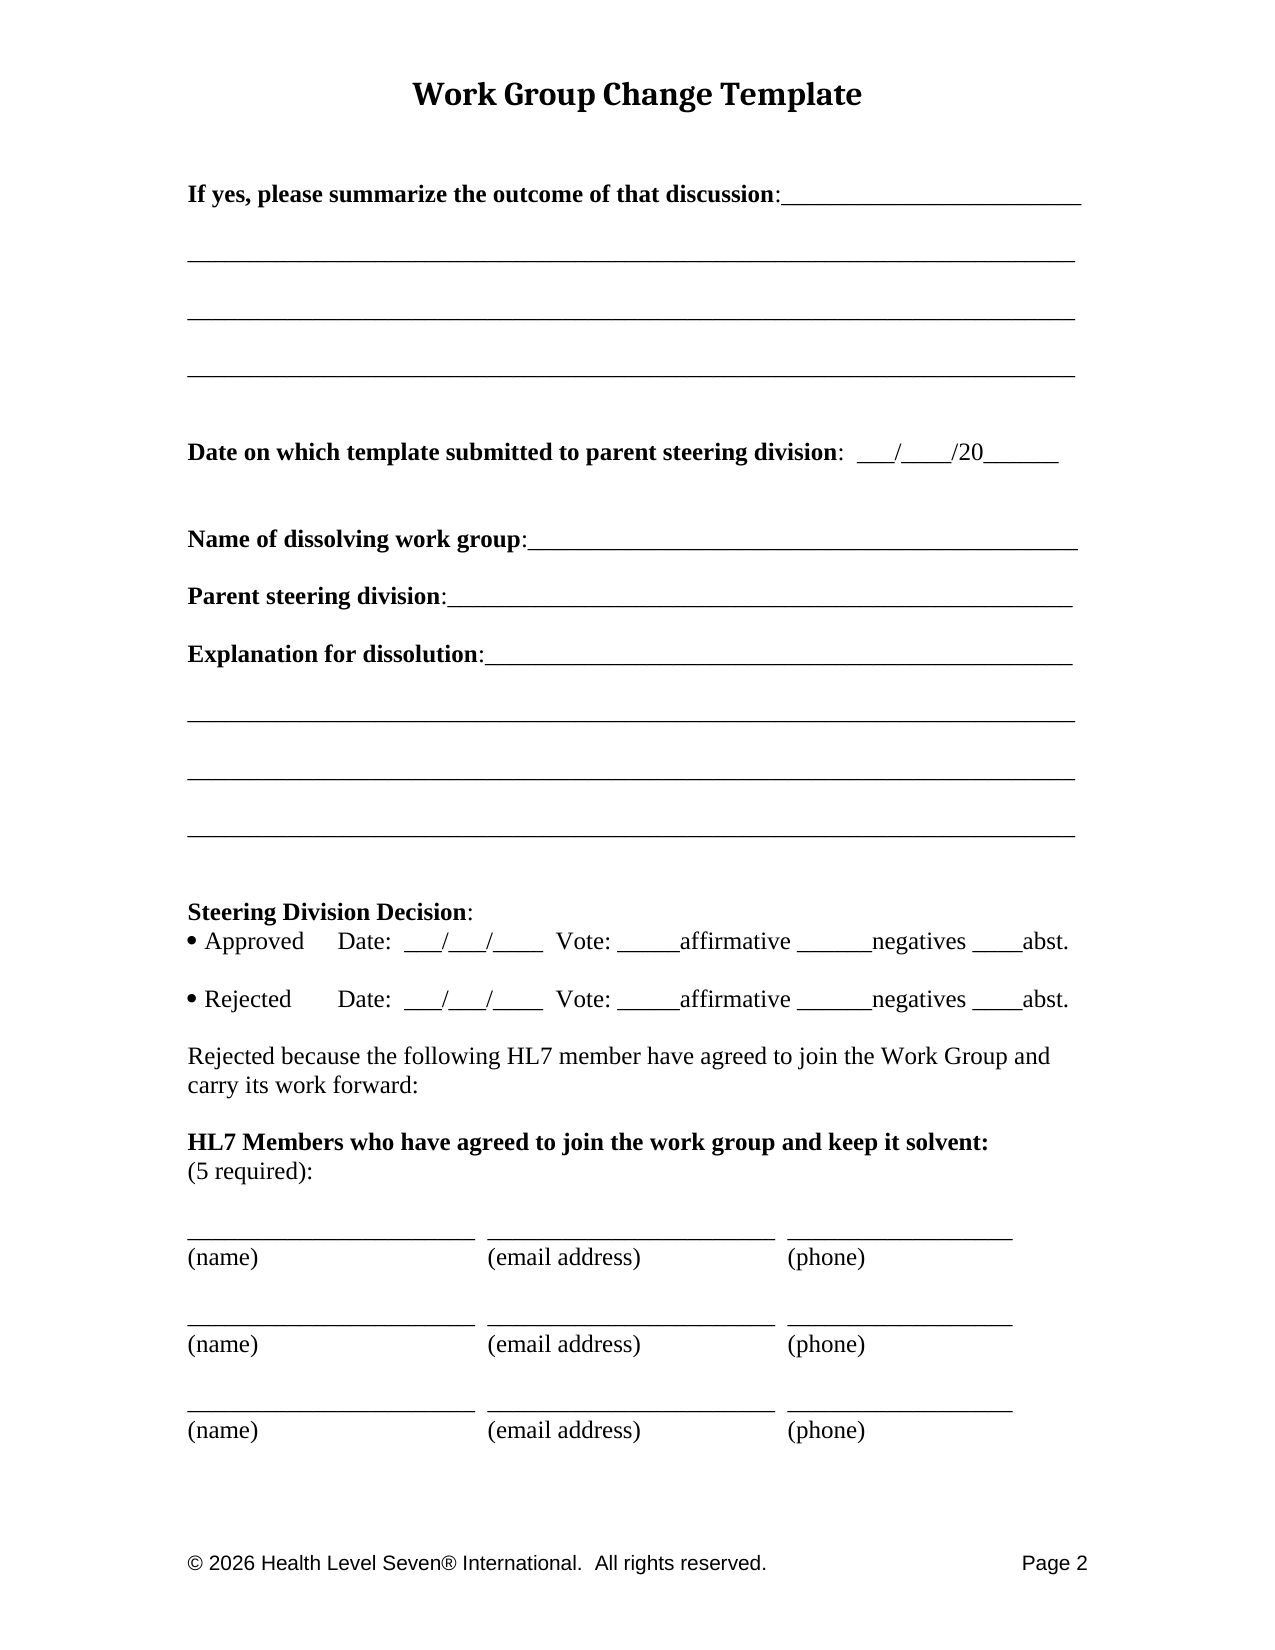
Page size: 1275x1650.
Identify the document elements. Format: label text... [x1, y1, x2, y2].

text Parent steering division:__________________________________________________ [187, 581, 1087, 610]
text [187, 1386, 1087, 1415]
text _______________________________________________________________________ [187, 754, 1087, 782]
text _______________________ _______________________ __________________ [187, 1214, 1087, 1242]
text (name) (email address) (phone) [187, 1415, 1087, 1444]
text HL7 Members who have agreed to join the work group and keep it solvent: (5 required): [187, 1127, 1087, 1185]
text _______________________________________________________________________ [187, 811, 1087, 840]
text Date on which template submitted to parent steering division: ___/____/20______ [187, 437, 1087, 466]
text Approved Date: ___/___/____ Vote: _____affirmative ______negatives ____abst. [187, 926, 1087, 955]
text If yes, please summarize the outcome of that discussion:________________________ [187, 179, 1087, 207]
text Rejected Date: ___/___/____ Vote: _____affirmative ______negatives ____abst. Rejected because the following HL7 member have agreed to join the Work Group and carry its work forward: [187, 984, 1087, 1099]
text _______________________________________________________________________ [187, 294, 1087, 322]
text Name of dissolving work group:____________________________________________ [187, 524, 1087, 552]
text Explanation for dissolution:_______________________________________________ [187, 639, 1087, 667]
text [187, 1300, 1087, 1329]
text _______________________________________________________________________ [187, 351, 1087, 380]
text Steering Division Decision: [187, 897, 1087, 926]
text (name) (email address) (phone) [187, 1329, 1087, 1357]
text (name) (email address) (phone) [187, 1242, 1087, 1271]
text _______________________________________________________________________ [187, 696, 1087, 725]
text _______________________________________________________________________ [187, 236, 1087, 265]
